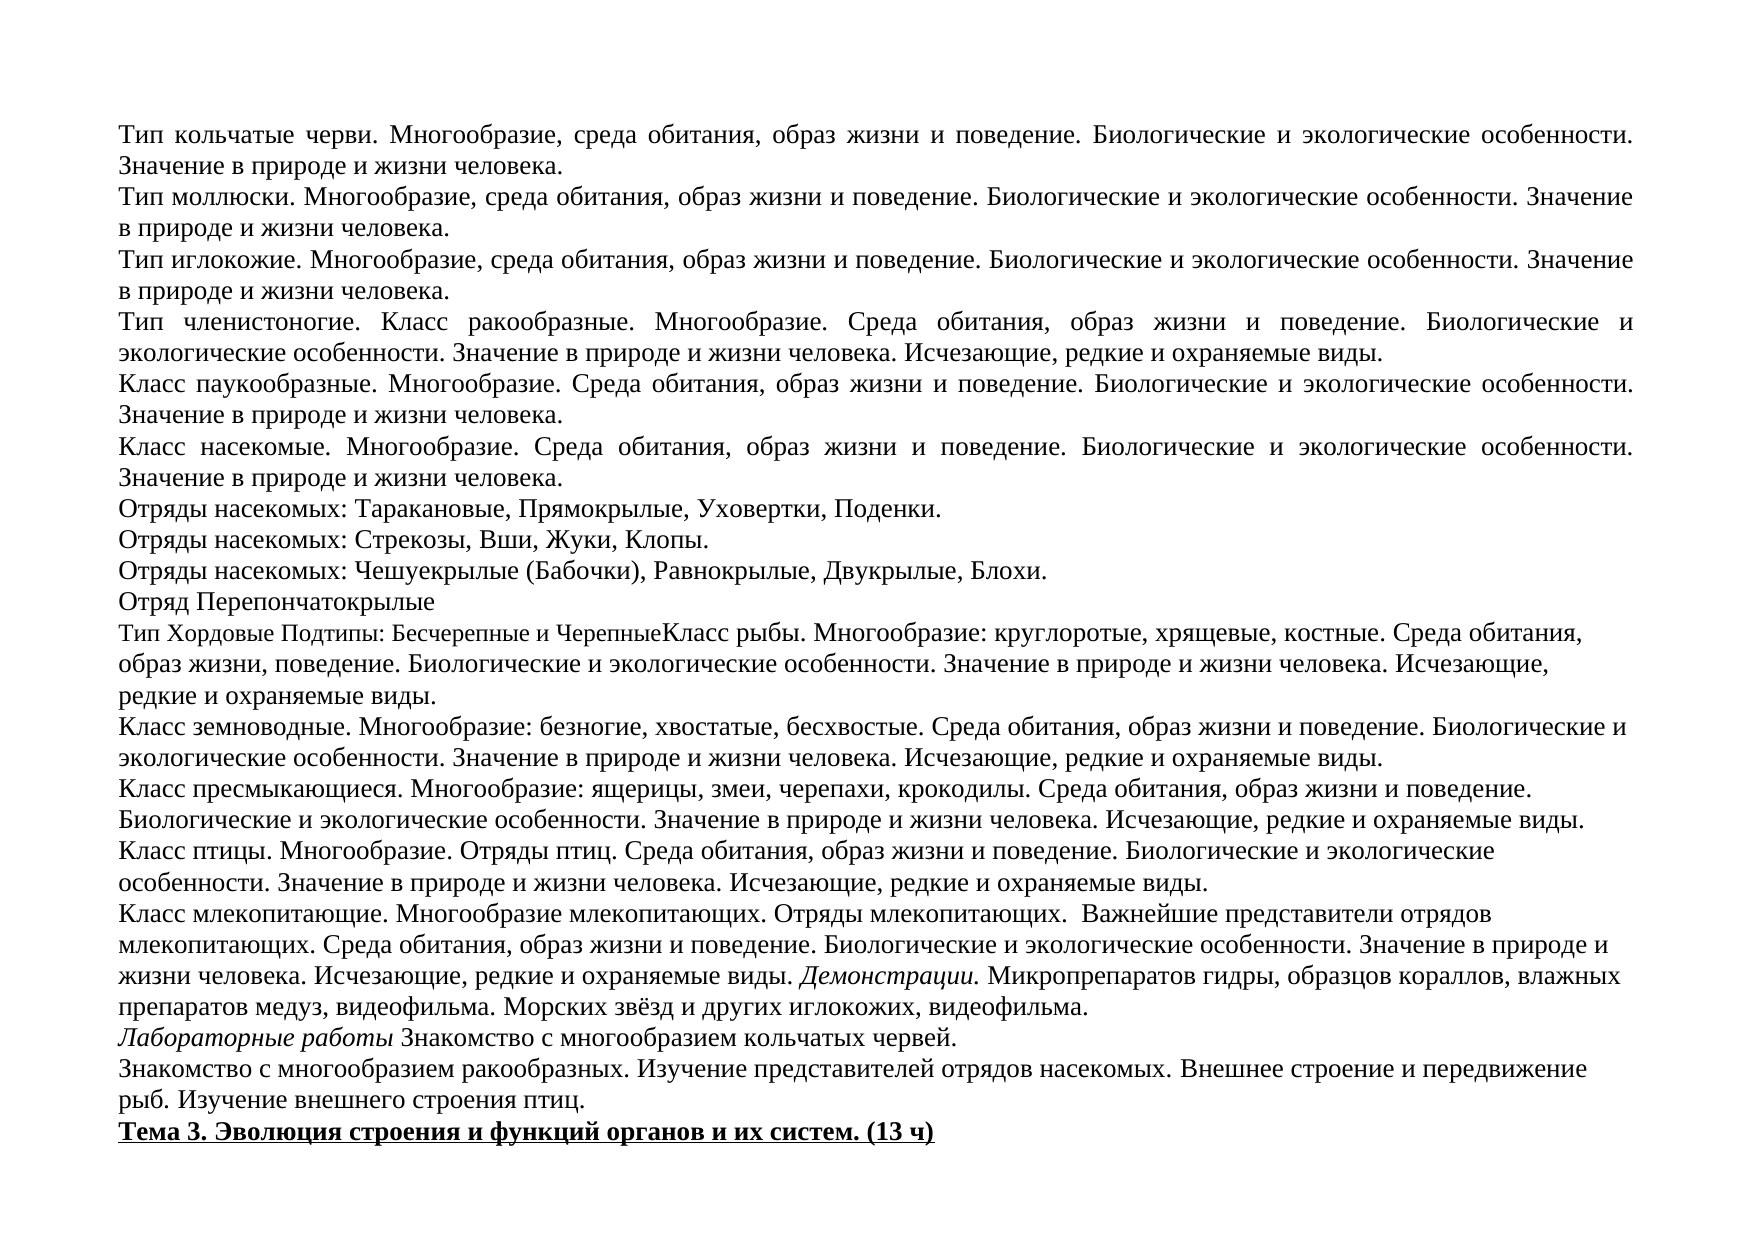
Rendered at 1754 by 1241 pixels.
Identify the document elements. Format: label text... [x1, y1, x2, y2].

text Отряд Перепончатокрылые [118, 585, 1636, 616]
text Тема 3. Эволюция строения и функций органов и их систем. (13 ч) [118, 1115, 1636, 1146]
text Тип моллюски. Многообразие, среда обитания, образ жизни и поведение. Биологические и экологические особенности. Значение в природе и жизни человека. [118, 180, 1636, 243]
text Отряды насекомых: Чешуекрылые (Бабочки), Равнокрылые, Двукрылые, Блохи. [118, 554, 1636, 585]
text Класс насекомые. Многообразие. Среда обитания, образ жизни и поведение. Биологические и экологические особенности. Значение в природе и жизни человека. [118, 429, 1636, 492]
text Отряды насекомых: Таракановые, Прямокрылые, Уховертки, Поденки. [118, 492, 1636, 523]
text Знакомство с многообразием ракообразных. Изучение представителей отрядов насекомых. Внешнее строение и передвижение рыб. Изучение внешнего строения птиц. [118, 1052, 1636, 1115]
text Класс млекопитающие. Многообразие млекопитающих. Отряды млекопитающих. Важнейшие представители отрядов млекопитающих. Среда обитания, образ жизни и поведение. Биологические и экологические особенности. Значение в природе и жизни человека. Исчезающие, редкие и охраняемые виды. Демонстрации. Микропрепаратов гидры, образцов кораллов, влажных препаратов медуз, видеофильма. Морских звёзд и других иглокожих, видеофильма. [118, 897, 1636, 1021]
text Тип кольчатые черви. Многообразие, среда обитания, образ жизни и поведение. Биологические и экологические особенности. Значение в природе и жизни человека. [118, 118, 1636, 180]
text Класс паукообразные. Многообразие. Среда обитания, образ жизни и поведение. Биологические и экологические особенности. Значение в природе и жизни человека. [118, 367, 1636, 429]
text Тип иглокожие. Многообразие, среда обитания, образ жизни и поведение. Биологические и экологические особенности. Значение в природе и жизни человека. [118, 243, 1636, 305]
text Лабораторные работы Знакомство с многообразием кольчатых червей. [118, 1021, 1636, 1052]
text Отряды насекомых: Стрекозы, Вши, Жуки, Клопы. [118, 523, 1636, 554]
text Тип членистоногие. Класс ракообразные. Многообразие. Среда обитания, образ жизни и поведение. Биологические и экологические особенности. Значение в природе и жизни человека. Исчезающие, редкие и охраняемые виды. [118, 305, 1636, 367]
text Класс земноводные. Многообразие: безногие, хвостатые, бесхвостые. Среда обитания, образ жизни и поведение. Биологические и экологические особенности. Значение в природе и жизни человека. Исчезающие, редкие и охраняемые виды. [118, 710, 1636, 772]
text Класс пресмыкающиеся. Многообразие: ящерицы, змеи, черепахи, крокодилы. Среда обитания, образ жизни и поведение. Биологические и экологические особенности. Значение в природе и жизни человека. Исчезающие, редкие и охраняемые виды. [118, 772, 1636, 834]
text Класс птицы. Многообразие. Отряды птиц. Среда обитания, образ жизни и поведение. Биологические и экологические особенности. Значение в природе и жизни человека. Исчезающие, редкие и охраняемые виды. [118, 834, 1636, 897]
text Тип Хордовые Подтипы: Бесчерепные и ЧерепныеКласс рыбы. Многообразие: круглоротые, хрящевые, костные. Среда обитания, образ жизни, поведение. Биологические и экологические особенности. Значение в природе и жизни человека. Исчезающие, редкие и охраняемые виды. [118, 616, 1636, 710]
